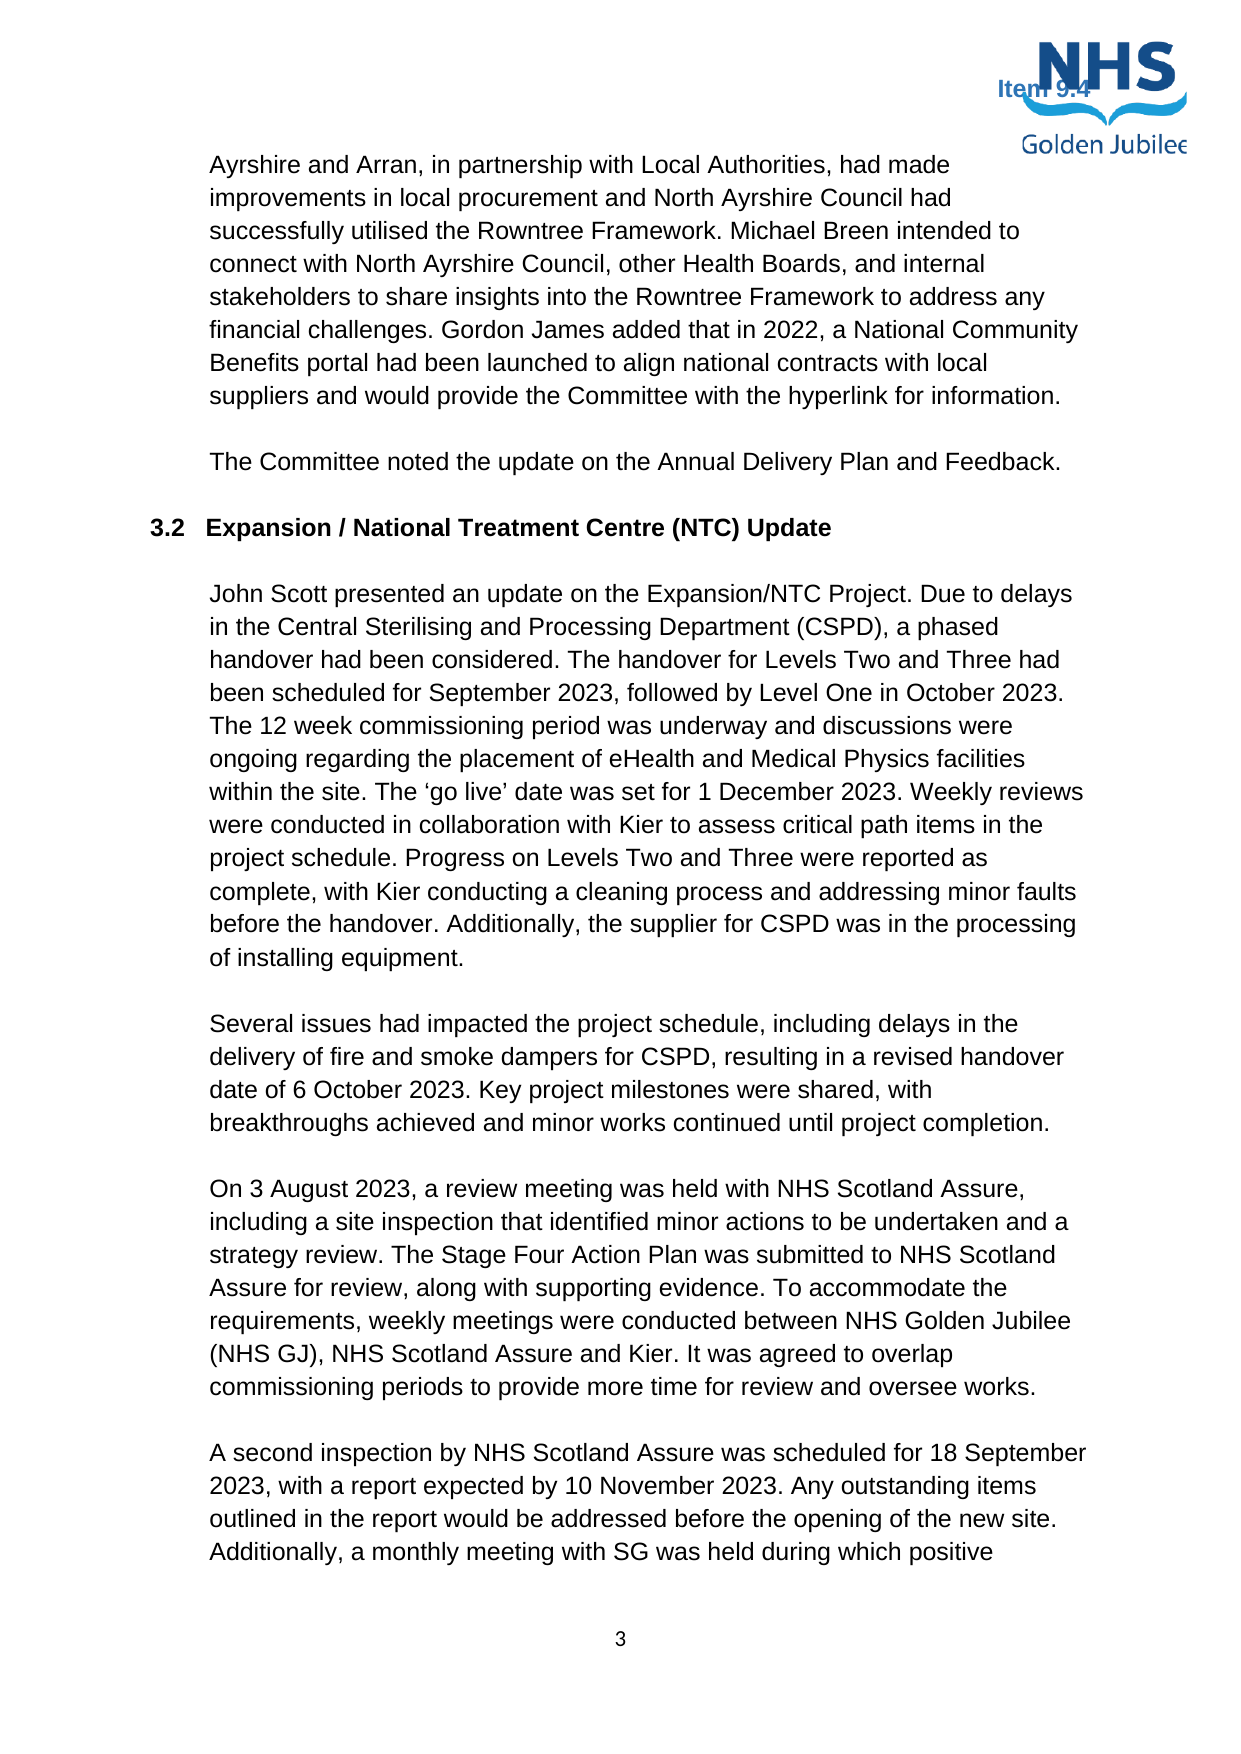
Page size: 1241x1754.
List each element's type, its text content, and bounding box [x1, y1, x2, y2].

text On 3 August 2023, a review meeting was held with NHS Scotland Assure, including a site inspection that identified minor actions to be undertaken and a strategy review. The Stage Four Action Plan was submitted to NHS Scotland Assure for review, along with supporting evidence. To accommodate the requirements, weekly meetings were conducted between NHS Golden Jubilee (NHS GJ), NHS Scotland Assure and Kier. It was agreed to overlap commissioning periods to provide more time for review and oversee works. [209, 1174, 1090, 1401]
picture [1020, 41, 1187, 158]
text The Committee noted the update on the Annual Delivery Plan and Feedback. [150, 447, 1090, 476]
text 3.2 Expansion / National Treatment Centre (NTC) Update [150, 513, 1090, 542]
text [150, 150, 1090, 410]
text John Scott presented an update on the Expansion/NTC Project. Due to delays in the Central Sterilising and Processing Department (CSPD), a phased handover had been considered. The handover for Levels Two and Three had been scheduled for September 2023, followed by Level One in October 2023. The 12 week commissioning period was underway and discussions were ongoing regarding the placement of eHealth and Medical Physics facilities within the site. The ‘go live’ date was set for 1 December 2023. Weekly reviews were conducted in collaboration with Kier to assess critical path items in the project schedule. Progress on Levels Two and Three were reported as complete, with Kier conducting a cleaning process and addressing minor faults before the handover. Additionally, the supplier for CSPD was in the processing of installing equipment. [209, 579, 1090, 971]
text Several issues had impacted the project schedule, including delays in the delivery of fire and smoke dampers for CSPD, resulting in a revised handover date of 6 October 2023. Key project milestones were shared, with breakthroughs achieved and minor works continued until project completion. [209, 1008, 1090, 1136]
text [209, 1438, 1090, 1566]
